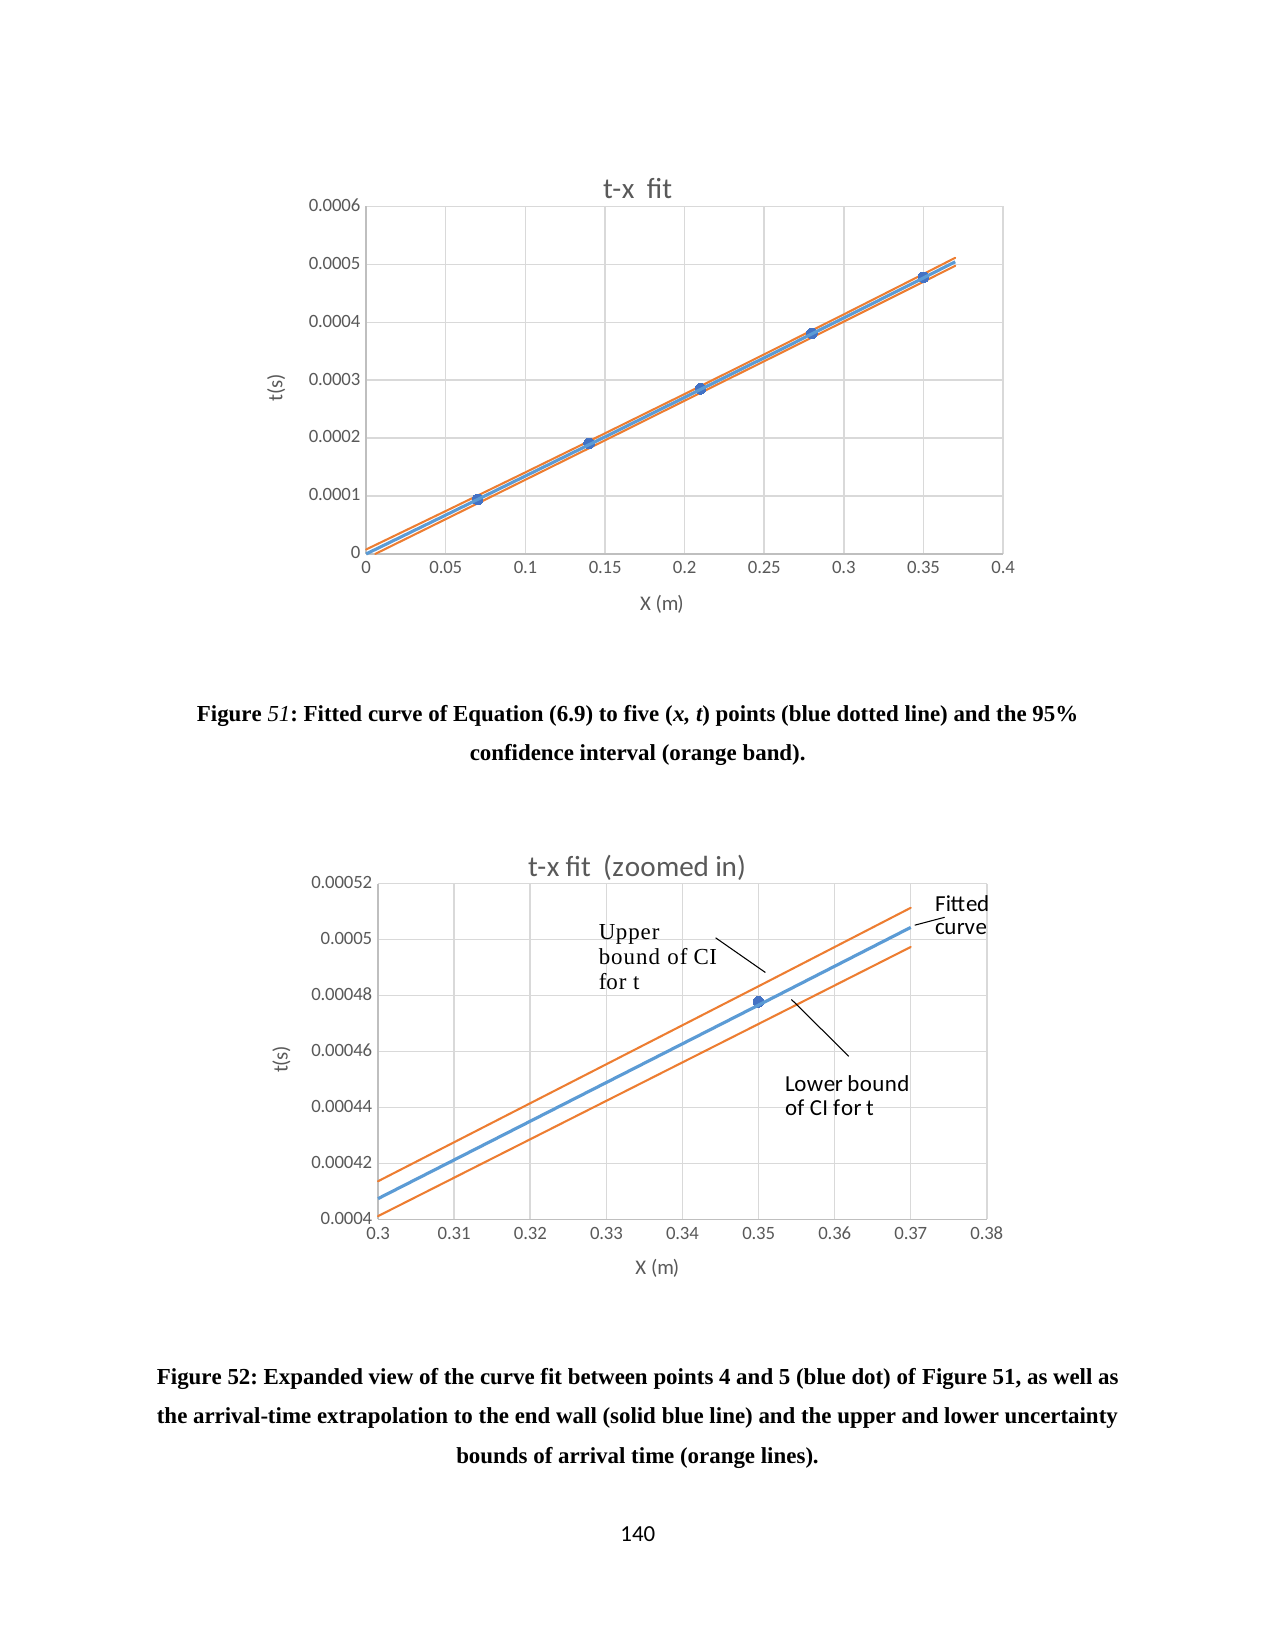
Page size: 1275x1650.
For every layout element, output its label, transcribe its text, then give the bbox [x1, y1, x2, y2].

text Figure 51: Fitted curve of Equation (6.9) to five (x, t) points (blue dotted line) and the 95% confidence interval (orange band). [150, 700, 1125, 766]
text Figure 52: Expanded view of the curve fit between points 4 and 5 (blue dot) of Figure 51, as well as the arrival-time extrapolation to the end wall (solid blue line) and the upper and lower uncertainty bounds of arrival time (orange lines). [150, 1363, 1125, 1468]
